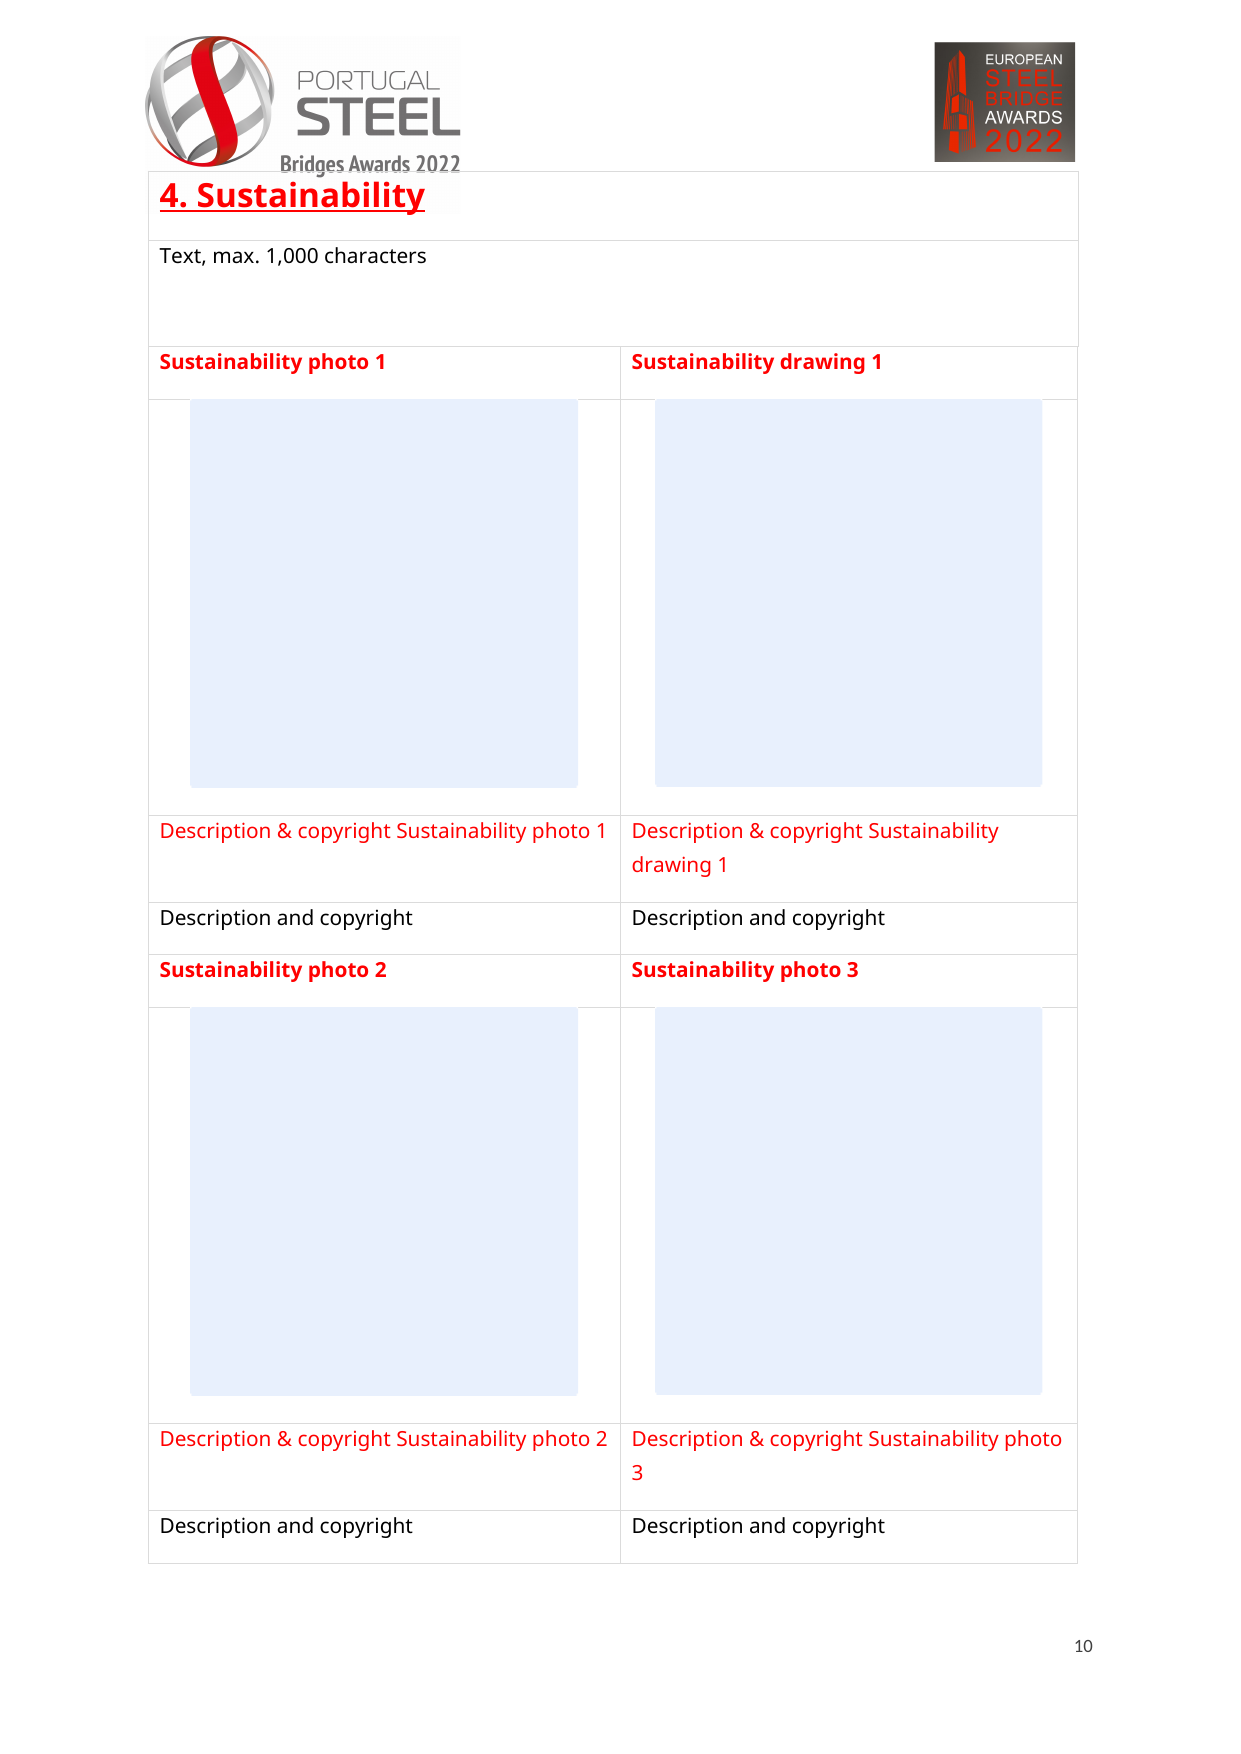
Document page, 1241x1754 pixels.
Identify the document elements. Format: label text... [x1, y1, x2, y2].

table_cell Description & copyright Sustainability drawing 1 [621, 816, 1077, 902]
table_cell Description & copyright Sustainability photo 1 [149, 816, 620, 902]
table_cell [149, 400, 620, 815]
table_cell Sustainability photo 2 [149, 955, 620, 1007]
picture [934, 42, 1076, 162]
table_header 4. Sustainability [149, 172, 1078, 240]
table_cell Text, max. 1,000 characters [149, 241, 1078, 346]
table_cell Description and copyright [621, 903, 1077, 954]
table_cell Description & copyright Sustainability photo 2 [149, 1424, 620, 1510]
table_cell Description & copyright Sustainability photo 3 [621, 1424, 1077, 1510]
table_cell Description and copyright [149, 1511, 620, 1562]
picture [655, 1007, 1043, 1395]
table_cell Sustainability drawing 1 [621, 347, 1077, 398]
table_cell [621, 1008, 1077, 1423]
table_cell Sustainability photo 1 [149, 347, 620, 398]
table_cell Sustainability photo 3 [621, 955, 1077, 1007]
table_cell Description and copyright [149, 903, 620, 954]
picture [145, 36, 461, 214]
picture [190, 1007, 579, 1396]
picture [655, 399, 1043, 787]
table_cell [621, 400, 1077, 815]
table_cell [149, 1008, 620, 1423]
table_cell Description and copyright [621, 1511, 1077, 1562]
picture [190, 399, 579, 788]
